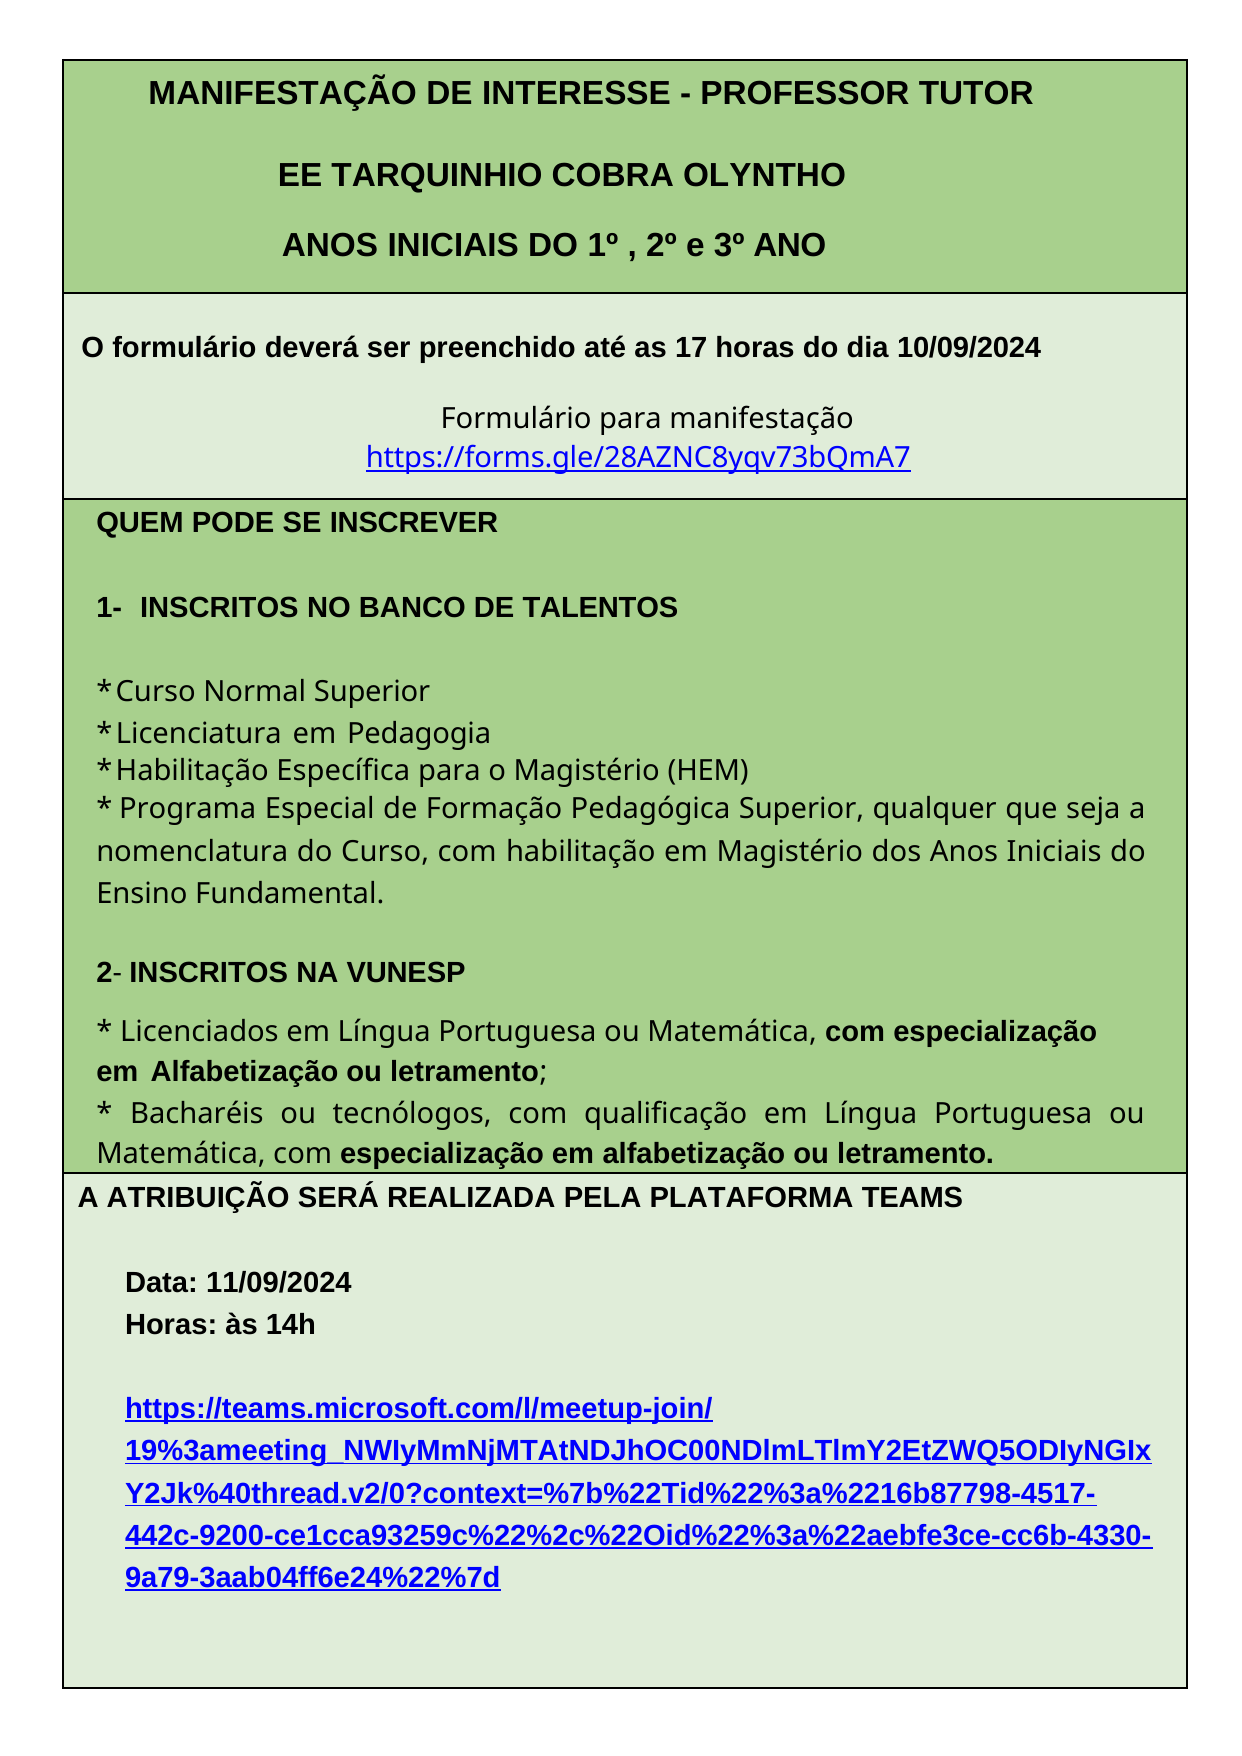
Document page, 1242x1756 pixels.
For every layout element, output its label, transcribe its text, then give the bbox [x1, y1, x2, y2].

table_cell QUEM PODE SE INSCREVER INSCRITOS NO BANCO DE TALENTOS Curso Normal Superior Licenciatura em Pedagogia Habilitação Específica para o Magistério (HEM) Programa Especial de Formação Pedagógica Superior, qualquer que seja a nomenclatura do Curso, com habilitação em Magistério dos Anos Iniciais do Ensino Fundamental. 2- INSCRITOS NA VUNESP Licenciados em Língua Portuguesa ou Matemática, com especialização em Alfabetização ou letramento; Bacharéis ou tecnólogos, com qualificação em Língua Portuguesa ou Matemática, com especialização em alfabetização ou letramento. [64, 500, 1186, 1172]
table_cell O formulário deverá ser preenchido até as 17 horas do dia 10/09/2024 Formulário para manifestação https://forms.gle/28AZNC8yqv73bQmA7 [64, 294, 1186, 498]
table_cell A ATRIBUIÇÃO SERÁ REALIZADA PELA PLATAFORMA TEAMS Data: 11/09/2024 Horas: às 14h https://teams.microsoft.com/l/meetup-join/19%3ameeting_NWIyMmNjMTAtNDJhOC00NDlmLTlmY2EtZWQ5ODIyNGIxY2Jk%40thread.v2/0?context=%7b%22Tid%22%3a%2216b87798-4517-442c-9200-ce1cca93259c%22%2c%22Oid%22%3a%22aebfe3ce-cc6b-4330-9a79-3aab04ff6e24%22%7d [64, 1174, 1186, 1687]
table_header MANIFESTAÇÃO DE INTERESSE - PROFESSOR TUTOR EE TARQUINHIO COBRA OLYNTHO ANOS INICIAIS DO 1º , 2º e 3º ANO [64, 61, 1186, 292]
